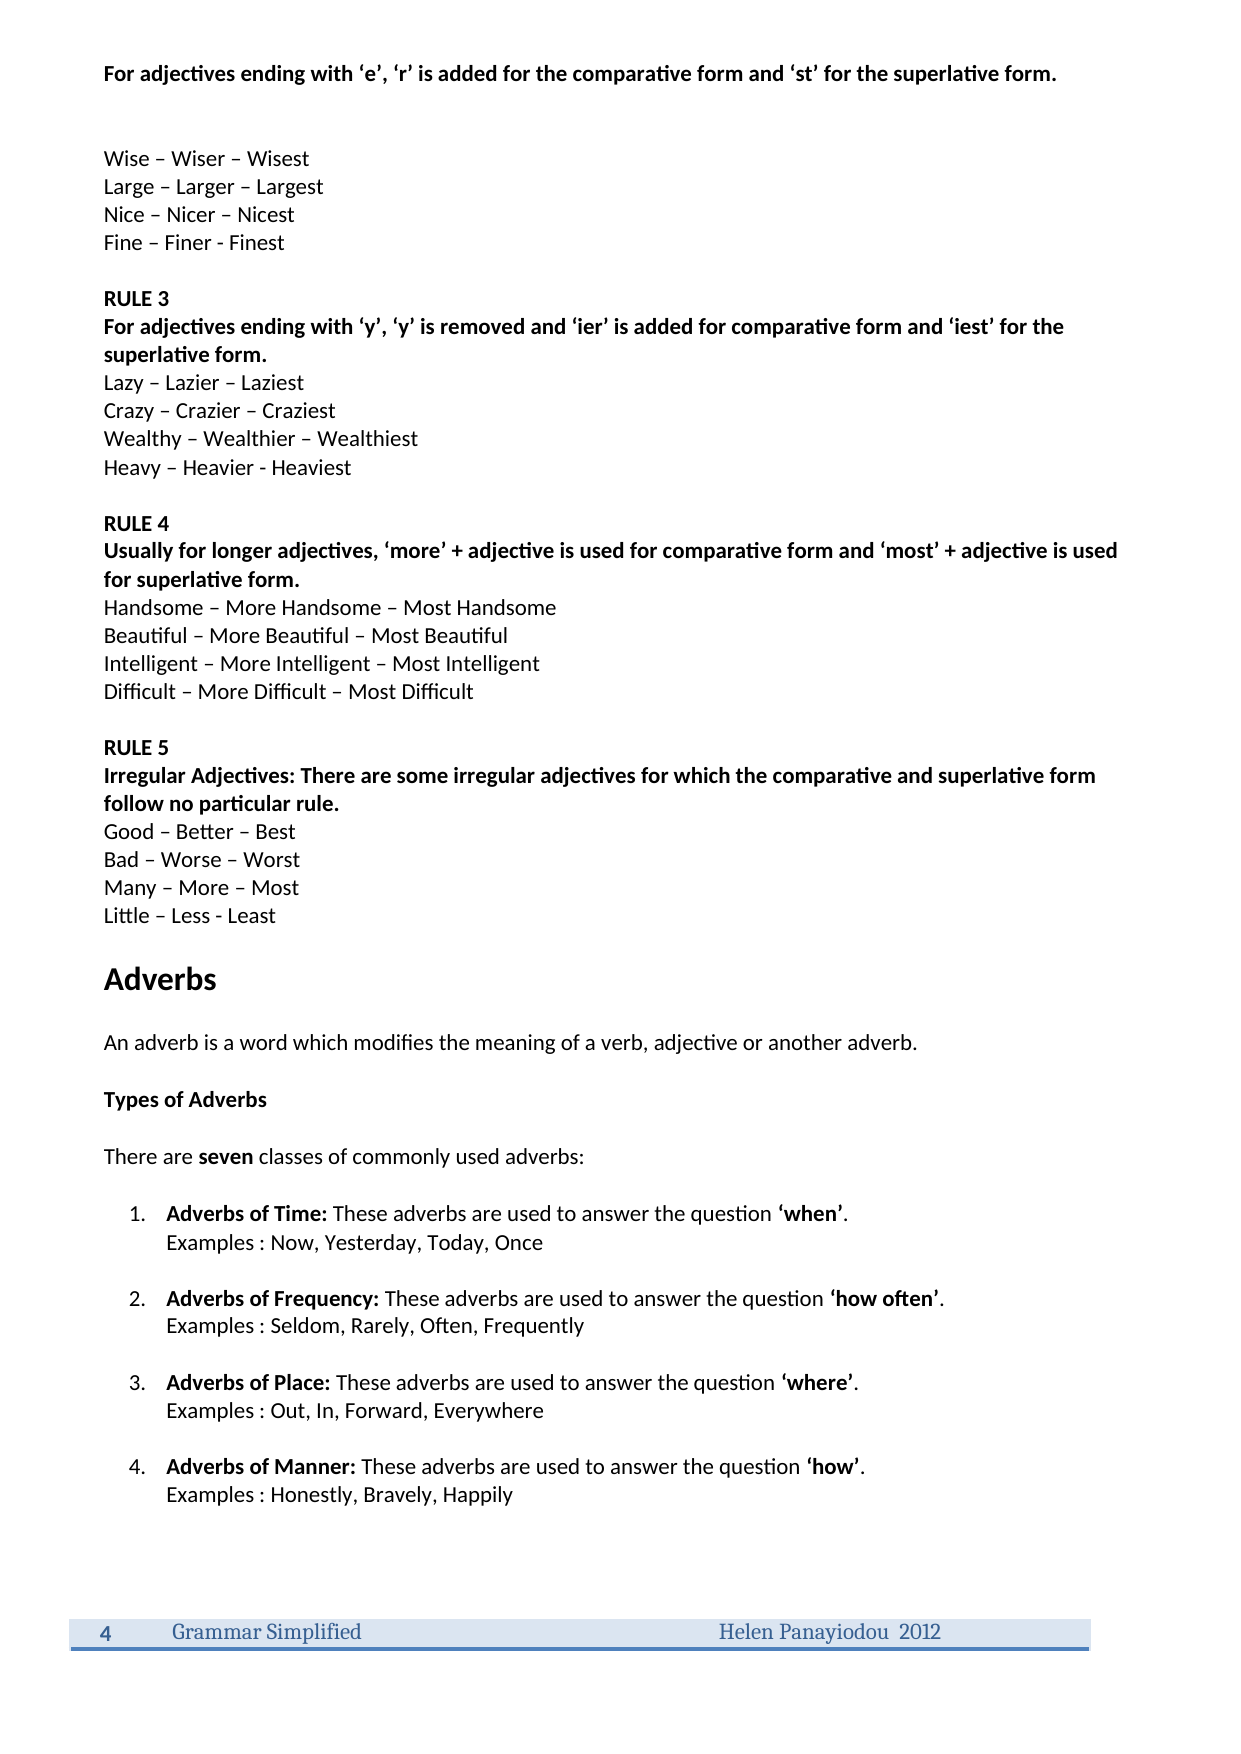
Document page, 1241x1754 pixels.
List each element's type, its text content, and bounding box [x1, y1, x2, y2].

list Adverbs of Time: These adverbs are used to answer the question ‘when’. Examples : Now, Yesterday, Today, Once [128, 1199, 1123, 1284]
text An adverb is a word which modifies the meaning of a verb, adjective or another adverb. [103, 1028, 1123, 1056]
text Types of Adverbs [103, 1085, 1123, 1113]
text Adverbs [103, 958, 1123, 999]
text There are seven classes of commonly used adverbs: [103, 1142, 1123, 1170]
text Wise – Wiser – Wisest Large – Larger – Largest Nice – Nicer – Nicest Fine – Finer - Finest RULE 3 For adjectives ending with ‘y’, ‘y’ is removed and ‘ier’ is added for comparative form and ‘iest’ for the superlative form. Lazy – Lazier – Laziest Crazy – Crazier – Craziest Wealthy – Wealthier – Wealthiest Heavy – Heavier - Heaviest RULE 4 Usually for longer adjectives, ‘more’ + adjective is used for comparative form and ‘most’ + adjective is used for superlative form. Handsome – More Handsome – Most Handsome Beautiful – More Beautiful – Most Beautiful Intelligent – More Intelligent – Most Intelligent Difficult – More Difficult – Most Difficult RULE 5 Irregular Adjectives: There are some irregular adjectives for which the comparative and superlative form follow no particular rule. Good – Better – Best Bad – Worse – Worst Many – More – Most Little – Less - Least [103, 116, 1123, 929]
list Adverbs of Place: These adverbs are used to answer the question ‘where’. Examples : Out, In, Forward, Everywhere [128, 1368, 1123, 1452]
list Adverbs of Manner: These adverbs are used to answer the question ‘how’. Examples : Honestly, Bravely, Happily [128, 1452, 1123, 1536]
text For adjectives ending with ‘e’, ‘r’ is added for the comparative form and ‘st’ for the superlative form. [103, 59, 1123, 87]
list Adverbs of Frequency: These adverbs are used to answer the question ‘how often’. Examples : Seldom, Rarely, Often, Frequently [128, 1284, 1123, 1368]
